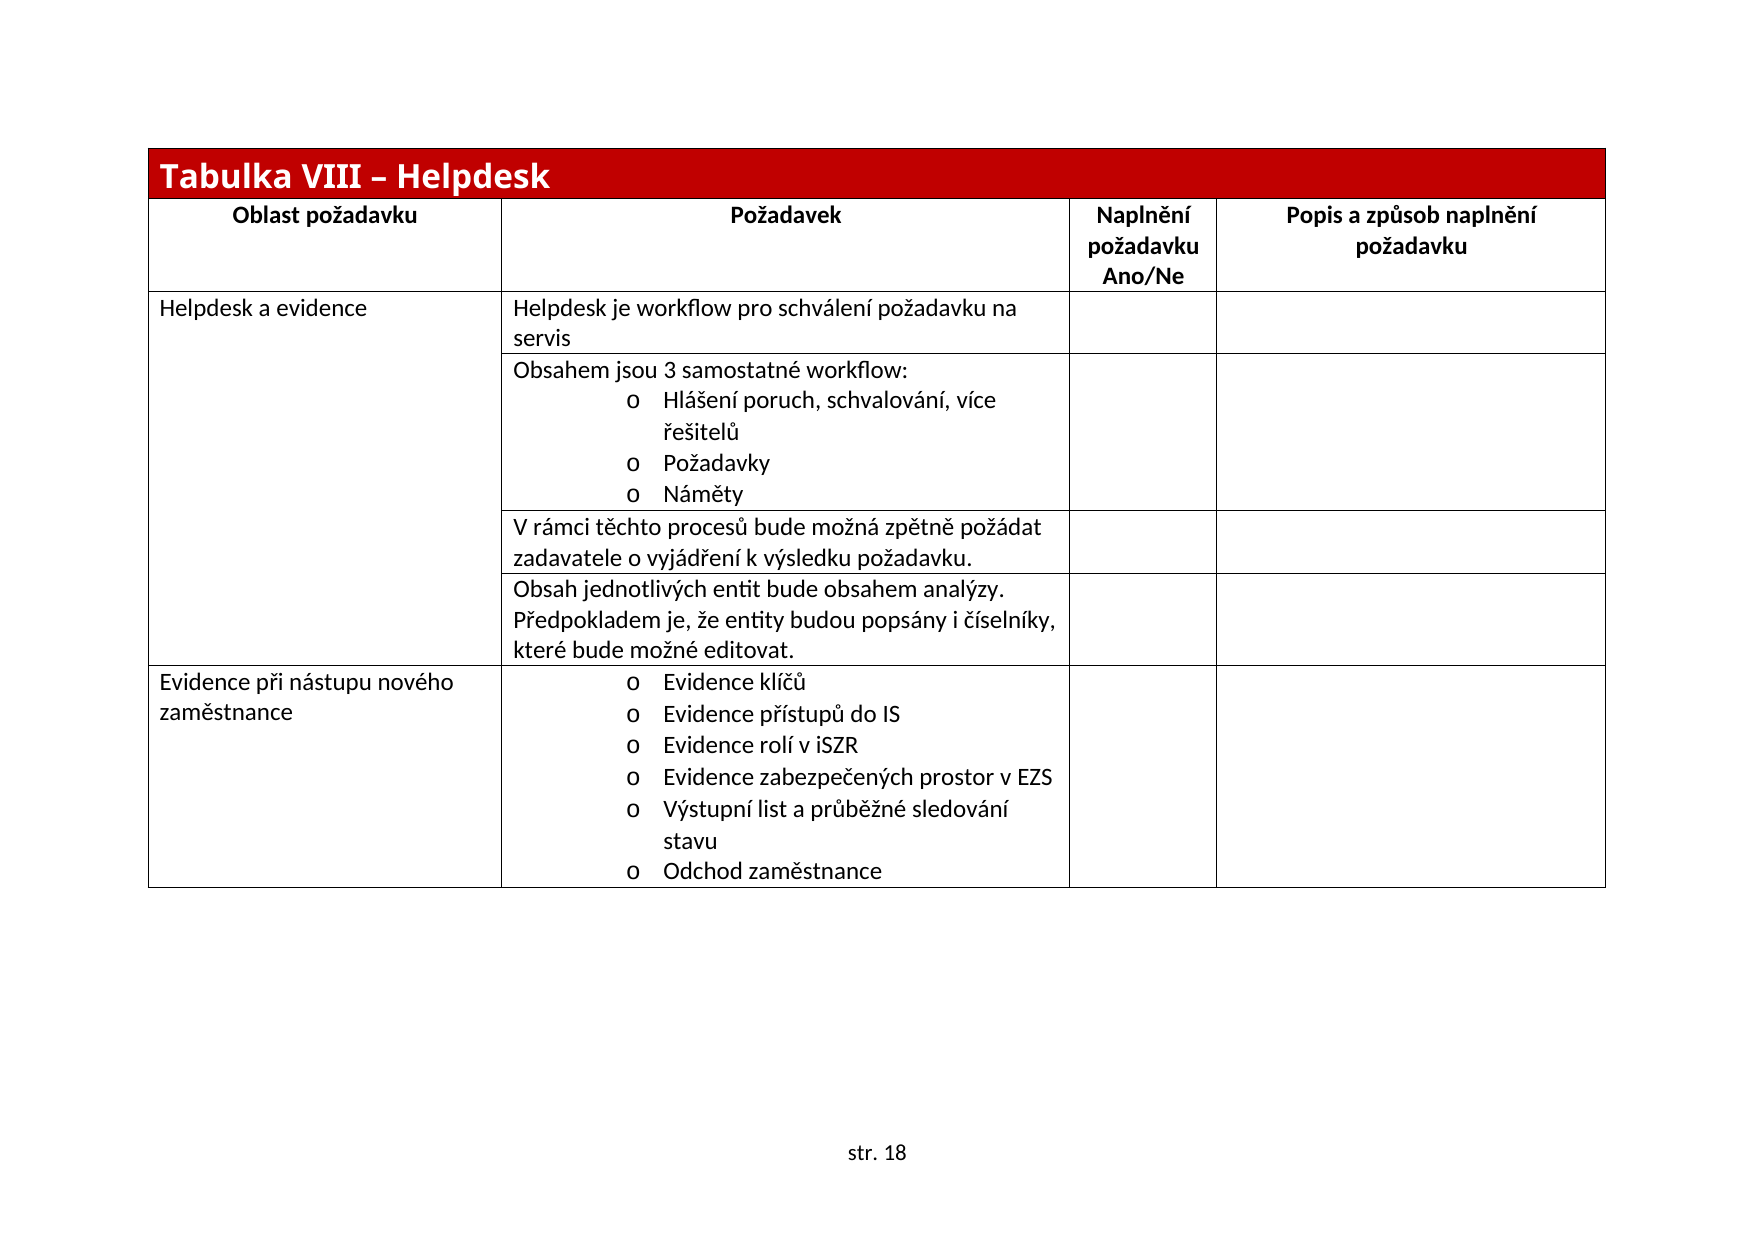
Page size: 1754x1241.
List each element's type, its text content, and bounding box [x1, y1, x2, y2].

table_cell [1070, 354, 1216, 510]
table_cell Evidence klíčů Evidence přístupů do IS Evidence rolí v iSZR Evidence zabezpečených prostor v EZS Výstupní list a průběžné sledování stavu Odchod zaměstnance [502, 666, 1069, 887]
table_header Tabulka VIII – Helpdesk [149, 149, 1605, 198]
table_cell V rámci těchto procesů bude možná zpětně požádat zadavatele o vyjádření k výsledku požadavku. [502, 511, 1069, 572]
table_cell Obsahem jsou 3 samostatné workflow: Hlášení poruch, schvalování, více řešitelů Požadavky Náměty [502, 354, 1069, 510]
table_cell [1217, 354, 1605, 510]
table_cell Helpdesk a evidence [149, 292, 501, 665]
table_cell [1070, 666, 1216, 887]
table_cell [1070, 574, 1216, 665]
table_cell [1070, 292, 1216, 353]
table_cell Evidence při nástupu nového zaměstnance [149, 666, 501, 887]
table_cell [1217, 574, 1605, 665]
table_cell Požadavek [502, 199, 1069, 291]
table_cell Oblast požadavku [149, 199, 501, 291]
table_cell [1217, 292, 1605, 353]
table_cell Helpdesk je workflow pro schválení požadavku na servis [502, 292, 1069, 353]
table_cell [1217, 511, 1605, 572]
table_cell Popis a způsob naplnění požadavku [1217, 199, 1605, 291]
table_cell Obsah jednotlivých entit bude obsahem analýzy. Předpokladem je, že entity budou popsány i číselníky, které bude možné editovat. [502, 574, 1069, 665]
table_cell [1070, 511, 1216, 572]
table_cell Naplnění požadavku Ano/Ne [1070, 199, 1216, 291]
table_cell [1217, 666, 1605, 887]
